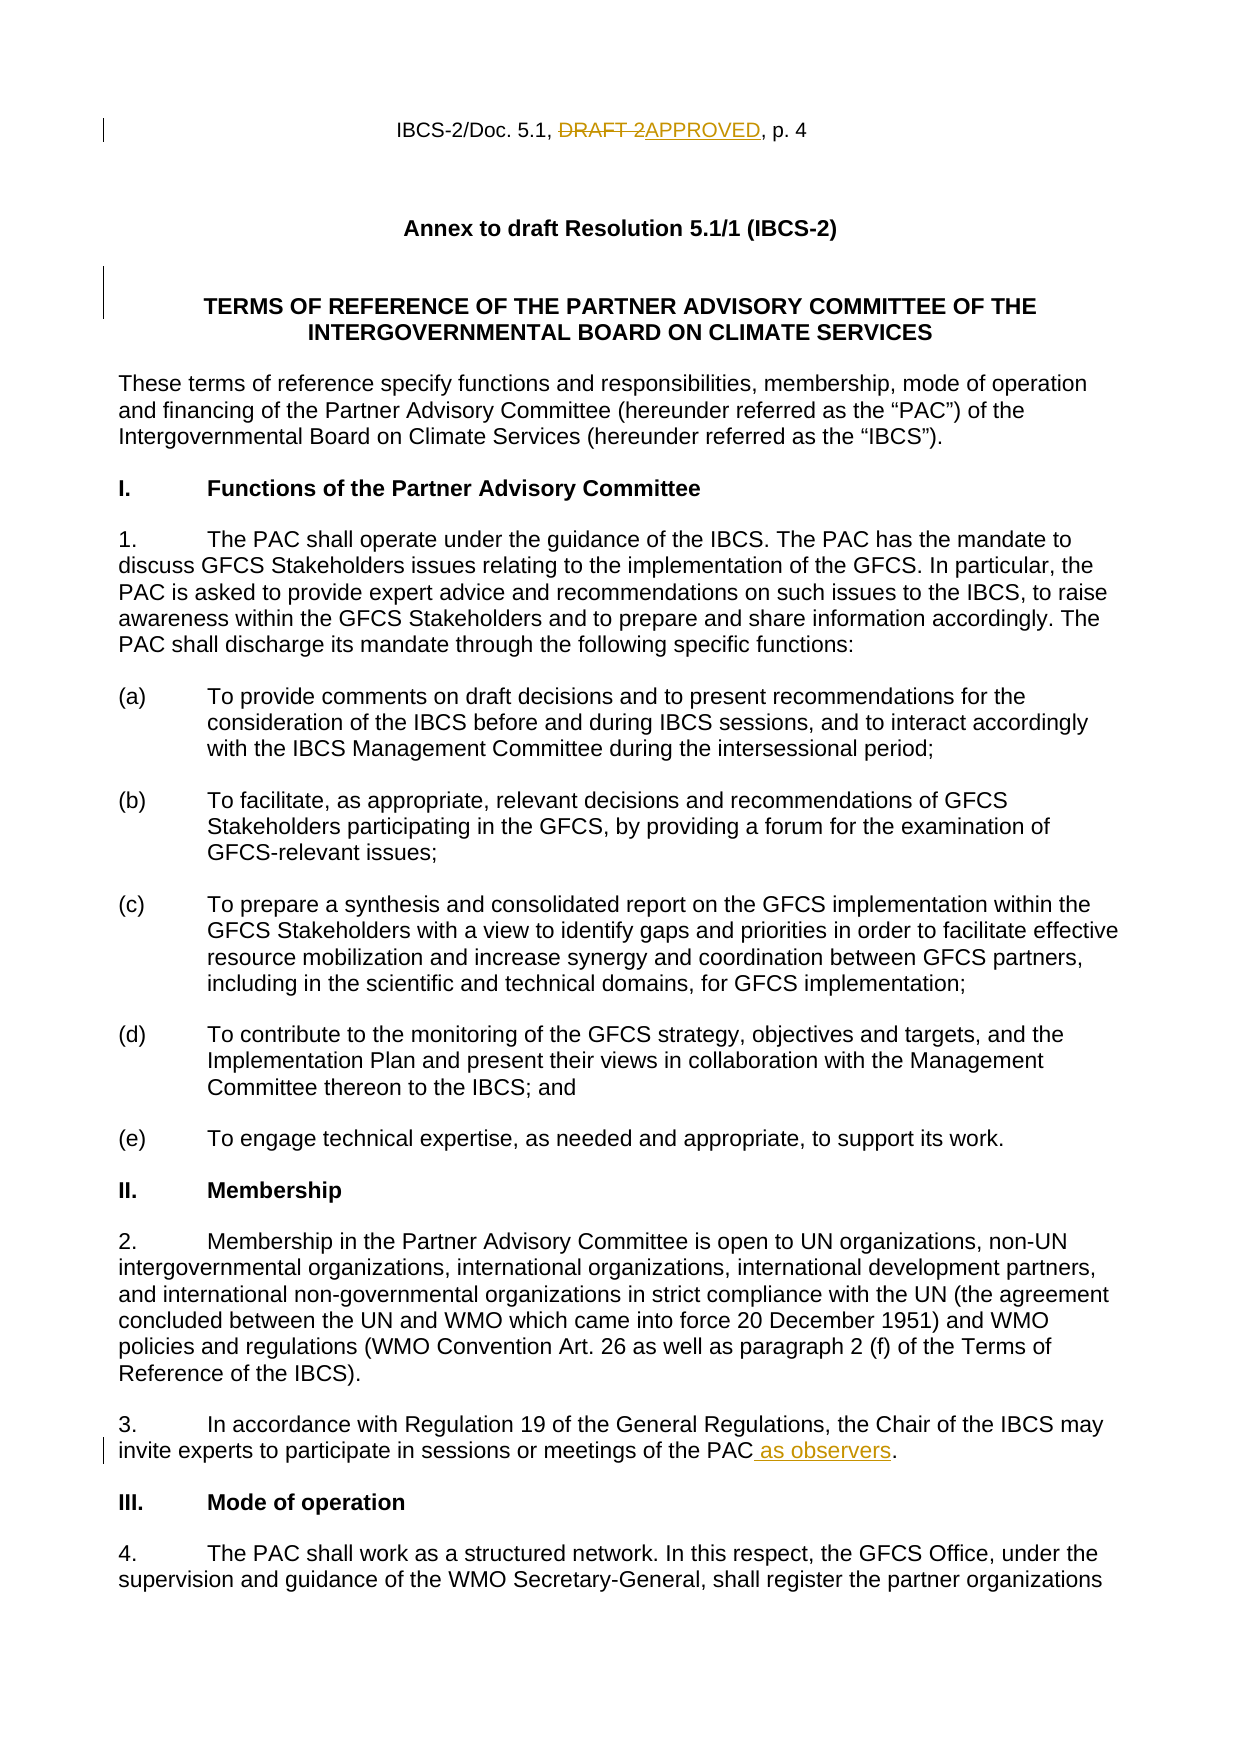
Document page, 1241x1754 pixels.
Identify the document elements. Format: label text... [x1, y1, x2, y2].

text Annex to draft Resolution 5.1/1 (IBCS-2) [118, 215, 1122, 241]
text These terms of reference specify functions and responsibilities, membership, mode of operation and financing of the Partner Advisory Committee (hereunder referred as the “PAC”) of the Intergovernmental Board on Climate Services (hereunder referred as the “IBCS”). [118, 370, 1122, 449]
text II. Membership [118, 1177, 1122, 1203]
list To prepare a synthesis and consolidated report on the GFCS implementation within the GFCS Stakeholders with a view to identify gaps and priorities in order to facilitate effective resource mobilization and increase synergy and coordination between GFCS partners, including in the scientific and technical domains, for GFCS implementation; [118, 891, 1122, 996]
text 1. The PAC shall operate under the guidance of the IBCS. The PAC has the mandate to discuss GFCS Stakeholders issues relating to the implementation of the GFCS. In particular, the PAC is asked to provide expert advice and recommendations on such issues to the IBCS, to raise awareness within the GFCS Stakeholders and to prepare and share information accordingly. The PAC shall discharge its mandate through the following specific functions: [118, 526, 1122, 658]
list To engage technical expertise, as needed and appropriate, to support its work. [118, 1125, 1122, 1152]
list To contribute to the monitoring of the GFCS strategy, objectives and targets, and the Implementation Plan and present their views in collaboration with the Management Committee thereon to the IBCS; and [118, 1021, 1122, 1100]
list To provide comments on draft decisions and to present recommendations for the consideration of the IBCS before and during IBCS sessions, and to interact accordingly with the IBCS Management Committee during the intersessional period; [118, 683, 1122, 762]
text III. Mode of operation [118, 1489, 1122, 1515]
text 2. Membership in the Partner Advisory Committee is open to UN organizations, non-UN intergovernmental organizations, international organizations, international development partners, and international non-governmental organizations in strict compliance with the UN (the agreement concluded between the UN and WMO which came into force 20 December 1951) and WMO policies and regulations (WMO Convention Art. 26 as well as paragraph 2 (f) of the Terms of Reference of the IBCS). [118, 1228, 1122, 1386]
text I. Functions of the Partner Advisory Committee [118, 474, 1122, 501]
text 3. In accordance with Regulation 19 of the General Regulations, the Chair of the IBCS may invite experts to participate in sessions or meetings of the PAC. [118, 1411, 1122, 1464]
list To facilitate, as appropriate, relevant decisions and recommendations of GFCS Stakeholders participating in the GFCS, by providing a forum for the examination of GFCS-relevant issues; [118, 787, 1122, 866]
text TERMS OF REFERENCE OF THE PARTNER ADVISORY COMMITTEE OF THE INTERGOVERNMENTAL BOARD ON CLIMATE SERVICES [118, 266, 1122, 345]
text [118, 1540, 1122, 1593]
